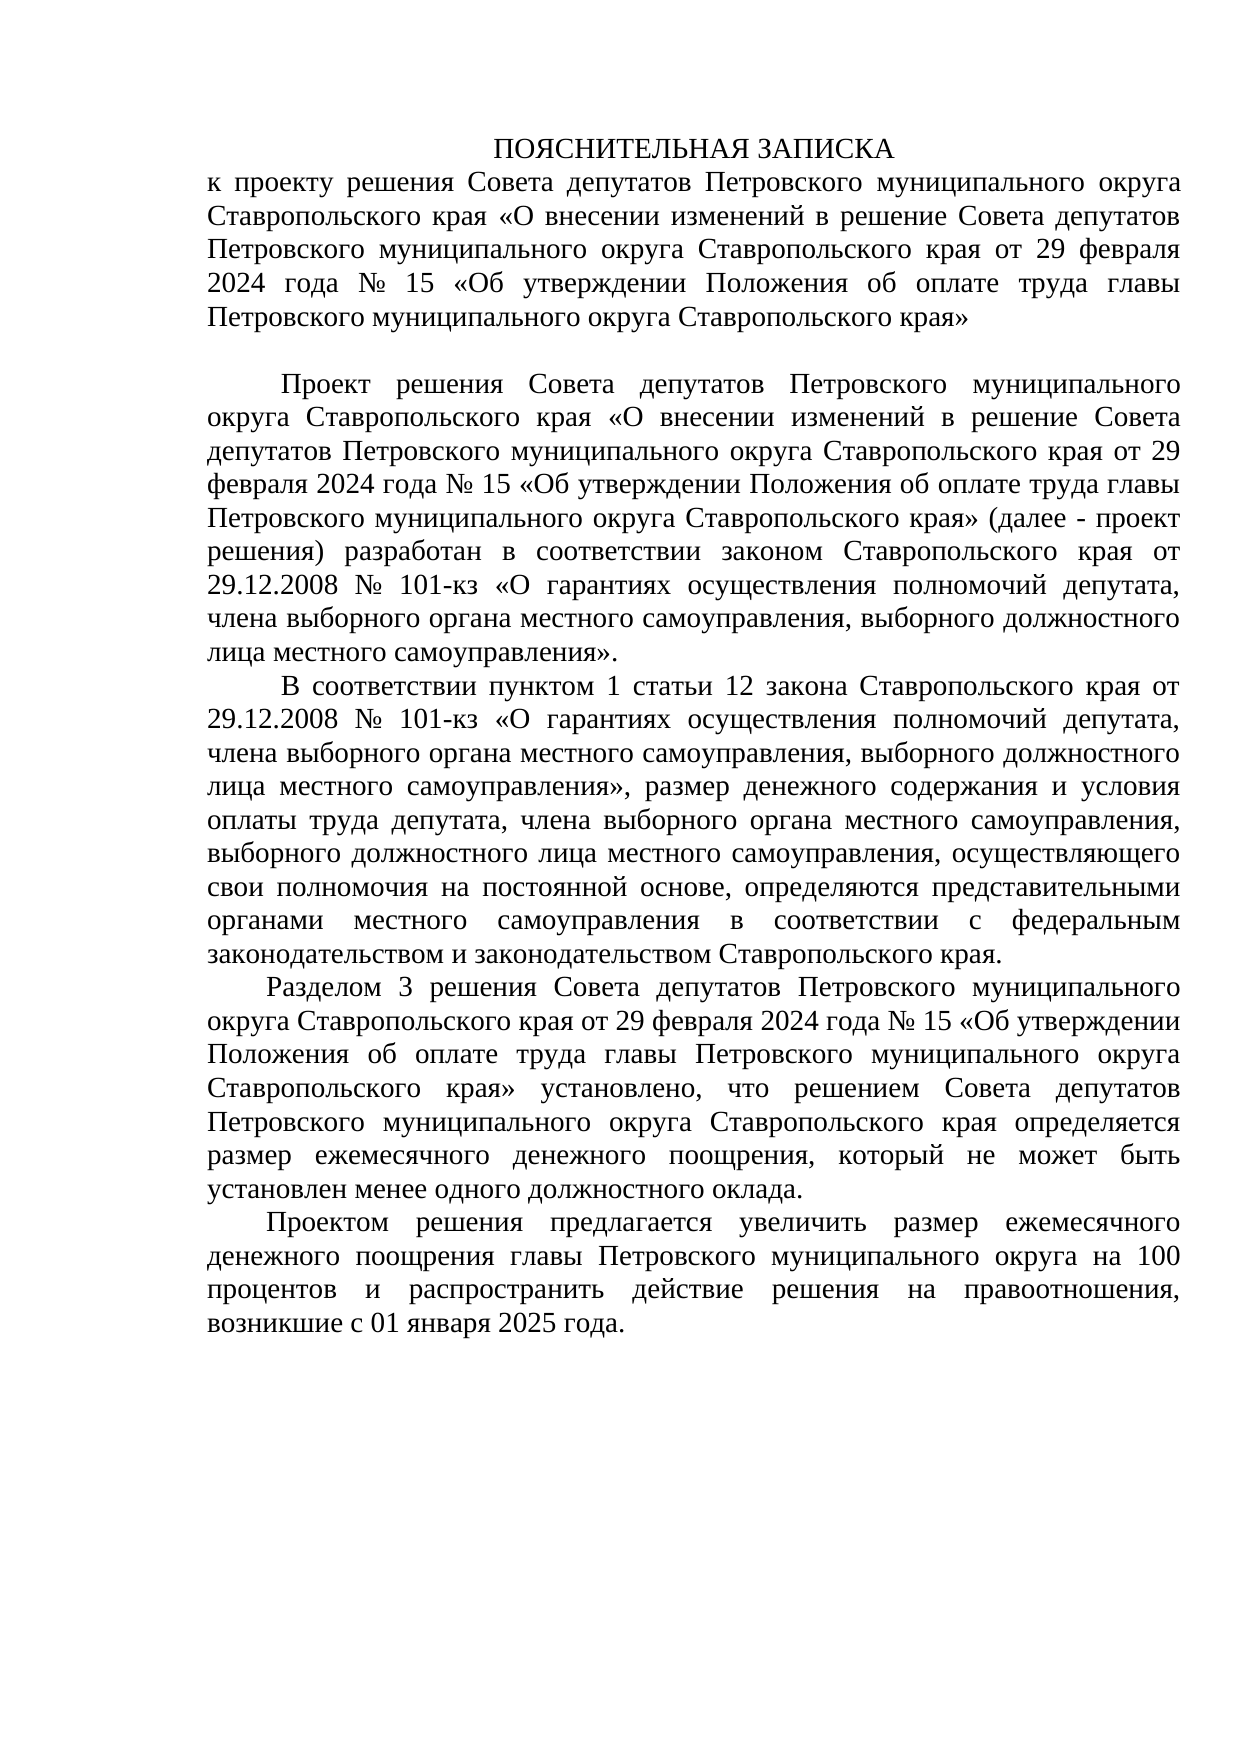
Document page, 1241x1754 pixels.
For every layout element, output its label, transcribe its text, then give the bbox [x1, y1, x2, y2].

text Проектом решения предлагается увеличить размер ежемесячного денежного поощрения главы Петровского муниципального округа на 100 процентов и распространить действие решения на правоотношения, возникшие с 01 января 2025 года. [207, 1204, 1181, 1338]
text ПОЯСНИТЕЛЬНАЯ ЗАПИСКА [207, 131, 1181, 164]
text к проекту решения Совета депутатов Петровского муниципального округа Ставропольского края «О внесении изменений в решение Совета депутатов Петровского муниципального округа Ставропольского края от 29 февраля 2024 года № 15 «Об утверждении Положения об оплате труда главы Петровского муниципального округа Ставропольского края» [207, 164, 1181, 332]
text В соответствии пунктом 1 статьи 12 закона Ставропольского края от 29.12.2008 № 101-кз «О гарантиях осуществления полномочий депутата, члена выборного органа местного самоуправления, выборного должностного лица местного самоуправления», размер денежного содержания и условия оплаты труда депутата, члена выборного органа местного самоуправления, выборного должностного лица местного самоуправления, осуществляющего свои полномочия на постоянной основе, определяются представительными органами местного самоуправления в соответствии с федеральным законодательством и законодательством Ставропольского края. [207, 668, 1181, 969]
text Разделом 3 решения Совета депутатов Петровского муниципального округа Ставропольского края от 29 февраля 2024 года № 15 «Об утверждении Положения об оплате труда главы Петровского муниципального округа Ставропольского края» установлено, что решением Совета депутатов Петровского муниципального округа Ставропольского края определяется размер ежемесячного денежного поощрения, который не может быть установлен менее одного должностного оклада. [207, 969, 1181, 1204]
text Проект решения Совета депутатов Петровского муниципального округа Ставропольского края «О внесении изменений в решение Совета депутатов Петровского муниципального округа Ставропольского края от 29 февраля 2024 года № 15 «Об утверждении Положения об оплате труда главы Петровского муниципального округа Ставропольского края» (далее - проект решения) разработан в соответствии законом Ставропольского края от 29.12.2008 № 101-кз «О гарантиях осуществления полномочий депутата, члена выборного органа местного самоуправления, выборного должностного лица местного самоуправления». [207, 366, 1181, 668]
